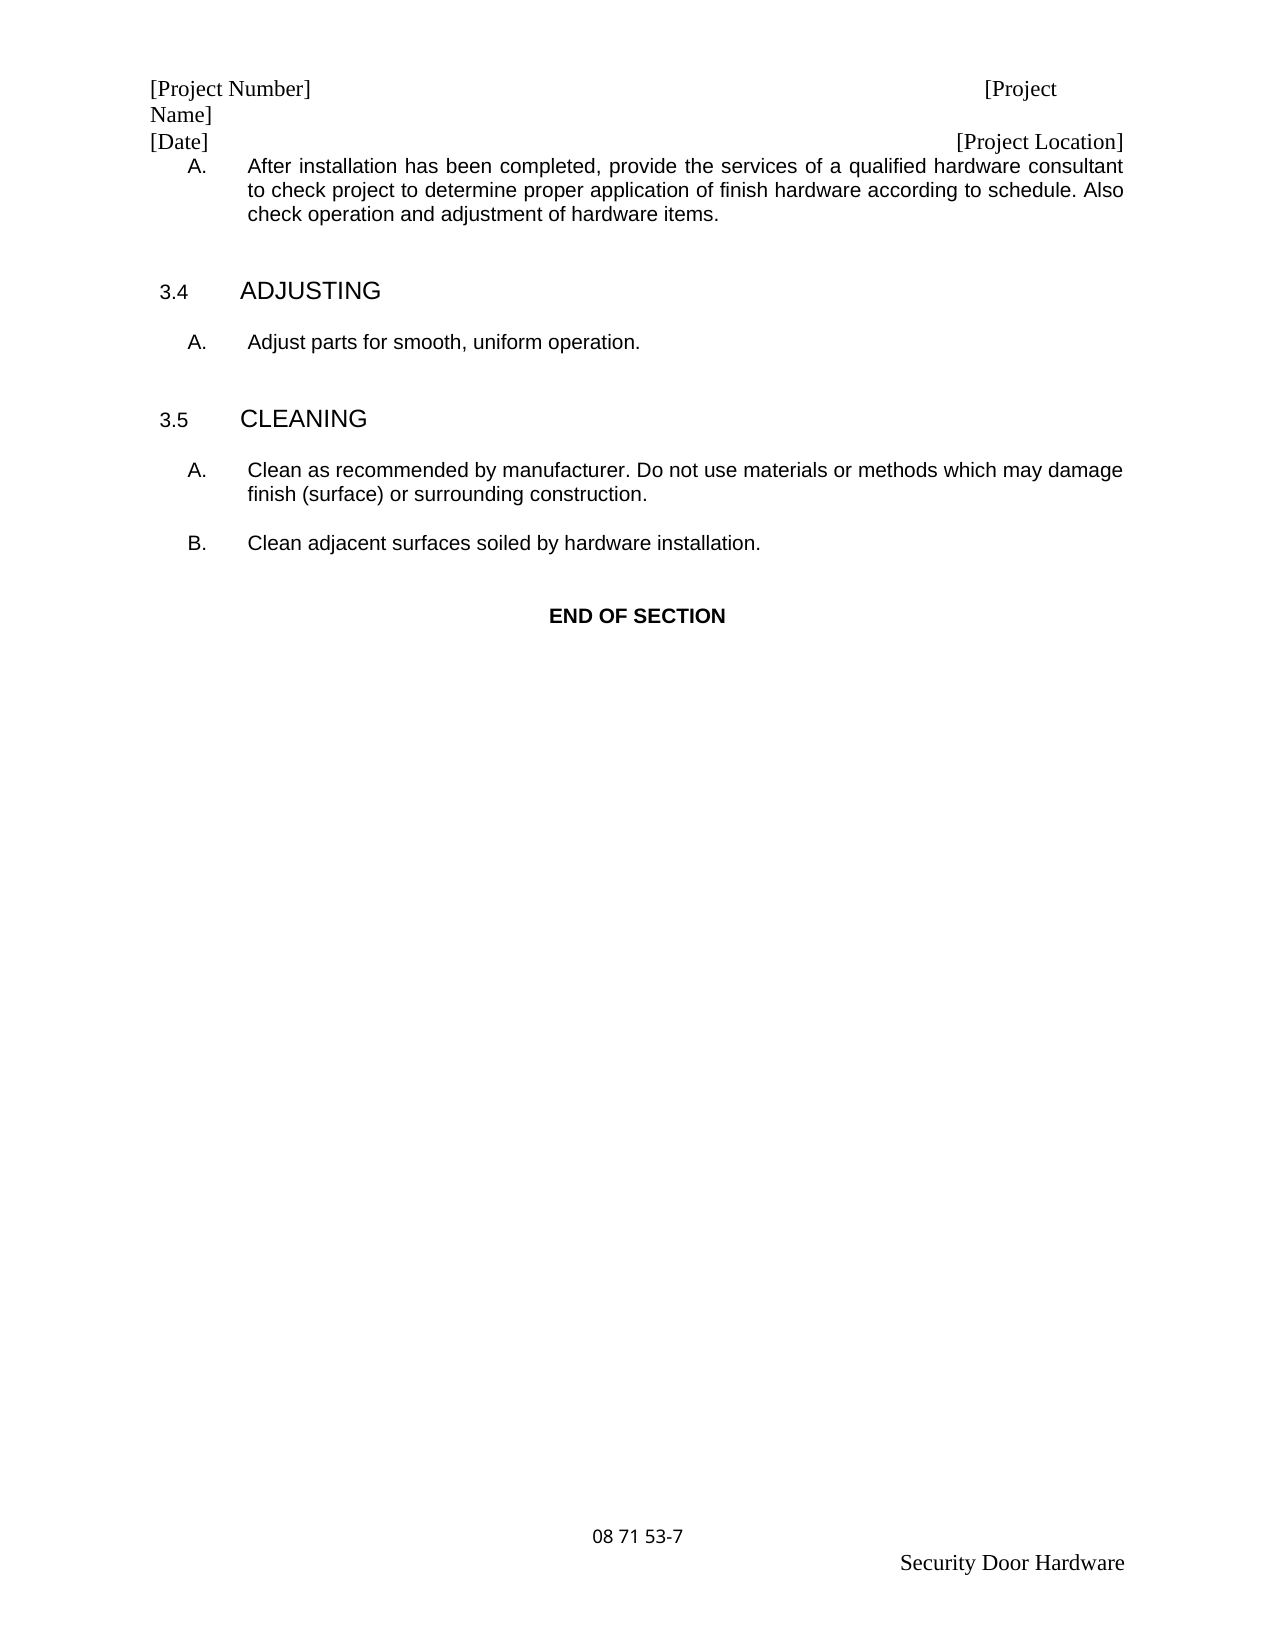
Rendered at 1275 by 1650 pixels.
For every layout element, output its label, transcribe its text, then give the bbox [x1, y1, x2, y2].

text Adjust parts for smooth, uniform operation. [187, 330, 1125, 354]
text ADJUSTING [159, 276, 1125, 305]
text Clean adjacent surfaces soiled by hardware installation. [187, 530, 1125, 554]
text CLEANING [159, 404, 1125, 432]
text After installation has been completed, provide the services of a qualified hardware consultant to check project to determine proper application of finish hardware according to schedule. Also check operation and adjustment of hardware items. [187, 154, 1125, 226]
text Clean as recommended by manufacturer. Do not use materials or methods which may damage finish (surface) or surrounding construction. [187, 457, 1125, 505]
list END OF SECTION [150, 604, 1125, 628]
